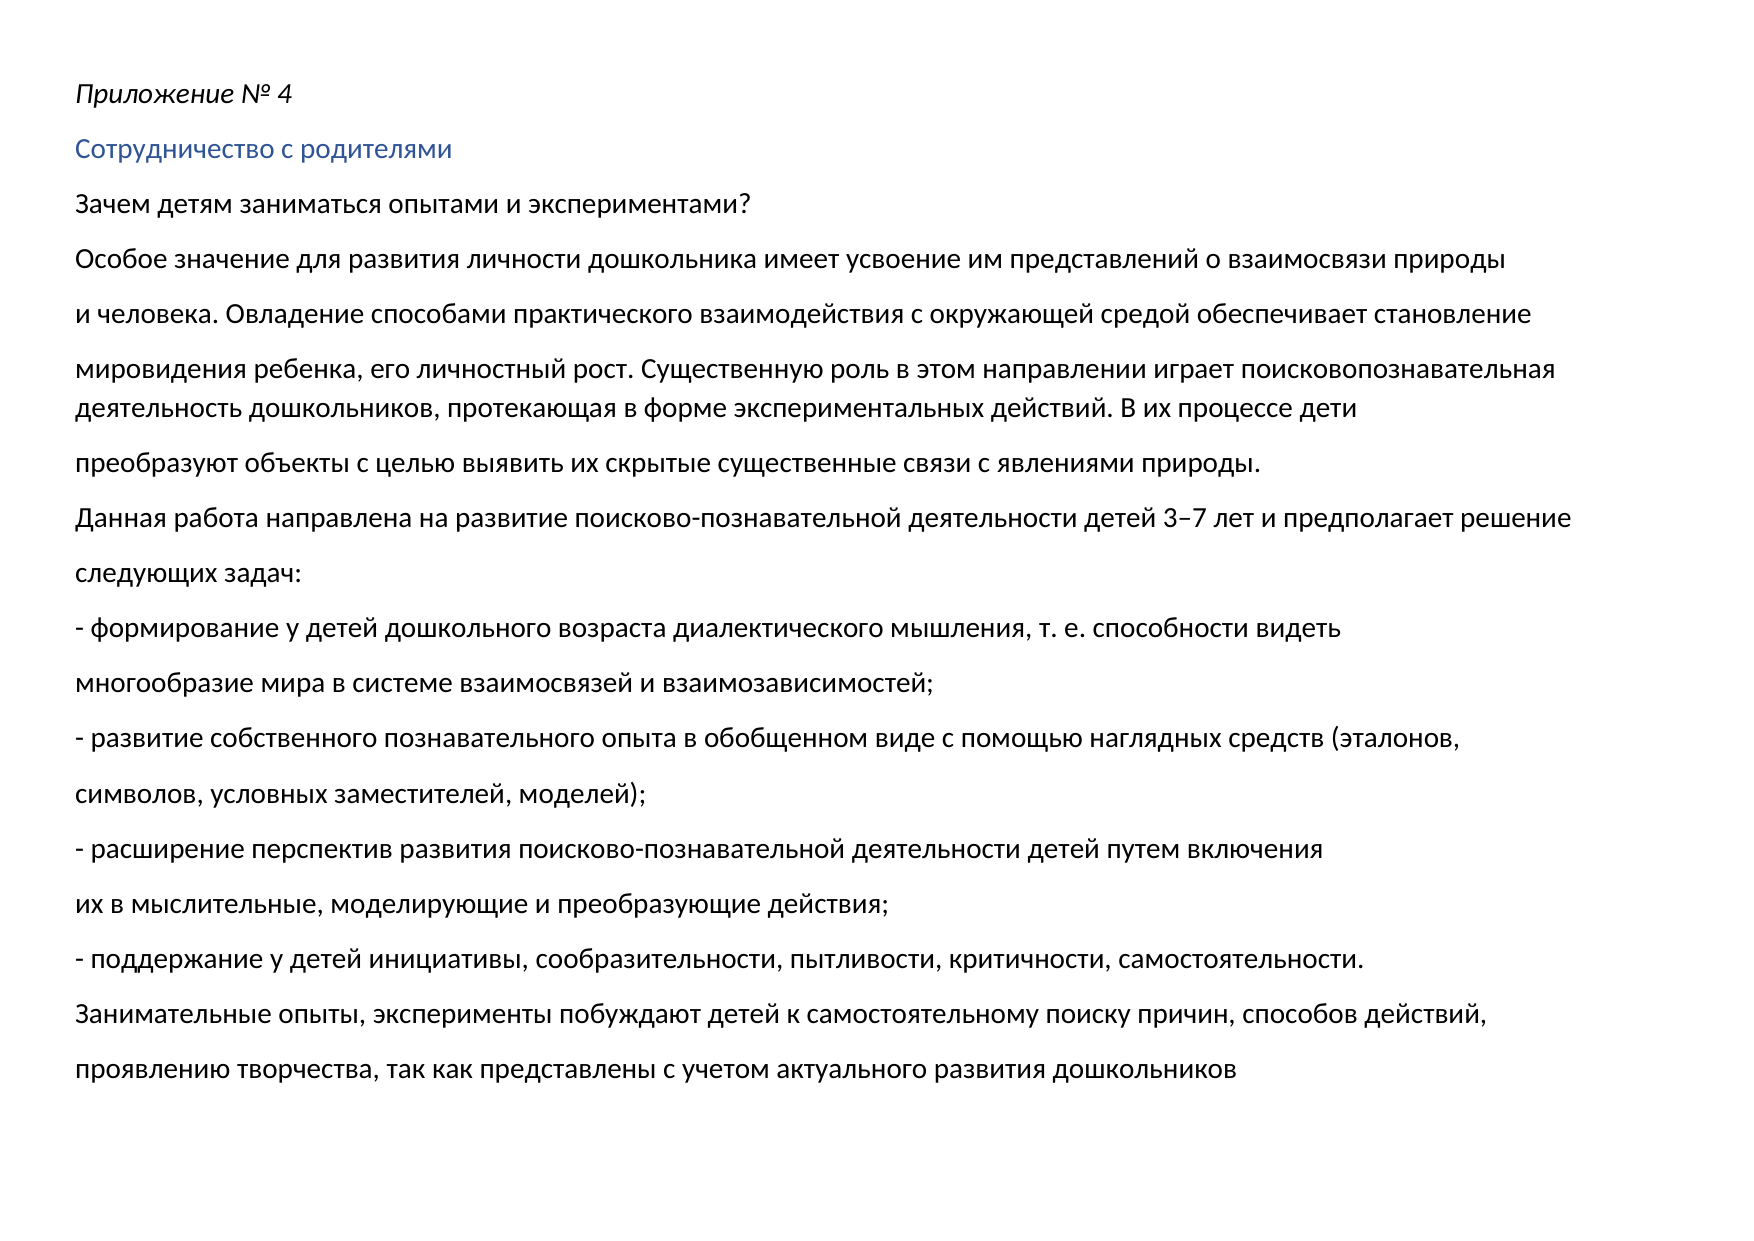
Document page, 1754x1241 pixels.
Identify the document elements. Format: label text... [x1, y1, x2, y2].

text Сотрудничество с родителями [75, 130, 1679, 166]
text - расширение перспектив развития поисково-познавательной деятельности детей путем включения [75, 830, 1679, 865]
text - развитие собственного познавательного опыта в обобщенном виде с помощью наглядных средств (эталонов, [75, 719, 1679, 755]
text - формирование у детей дошкольного возраста диалектического мышления, т. е. способности видеть [75, 609, 1679, 645]
text символов, условных заместителей, моделей); [75, 775, 1679, 810]
text и человека. Овладение способами практического взаимодействия с окружающей средой обеспечивает становление [75, 295, 1679, 331]
text преобразуют объекты с целью выявить их скрытые существенные связи с явлениями природы. [75, 444, 1679, 480]
text - поддержание у детей инициативы, сообразительности, пытливости, критичности, самостоятельности. [75, 940, 1679, 976]
text Занимательные опыты, эксперименты побуждают детей к самостоятельному поиску причин, способов действий, [75, 995, 1679, 1031]
text проявлению творчества, так как представлены с учетом актуального развития дошкольников [75, 1050, 1679, 1086]
text мировидения ребенка, его личностный рост. Существенную роль в этом направлении играет поисковопознавательная деятельность дошкольников, протекающая в форме экспериментальных действий. В их процессе дети [75, 351, 1679, 424]
text их в мыслительные, моделирующие и преобразующие действия; [75, 885, 1679, 921]
text Приложение № 4 [75, 75, 1679, 111]
text Особое значение для развития личности дошкольника имеет усвоение им представлений о взаимосвязи природы [75, 240, 1679, 276]
text Зачем детям заниматься опытами и экспериментами? [75, 185, 1679, 221]
text Данная работа направлена на развитие поисково-познавательной деятельности детей 3–7 лет и предполагает решение [75, 499, 1679, 535]
text следующих задач: [75, 554, 1679, 590]
text многообразие мира в системе взаимосвязей и взаимозависимостей; [75, 664, 1679, 700]
